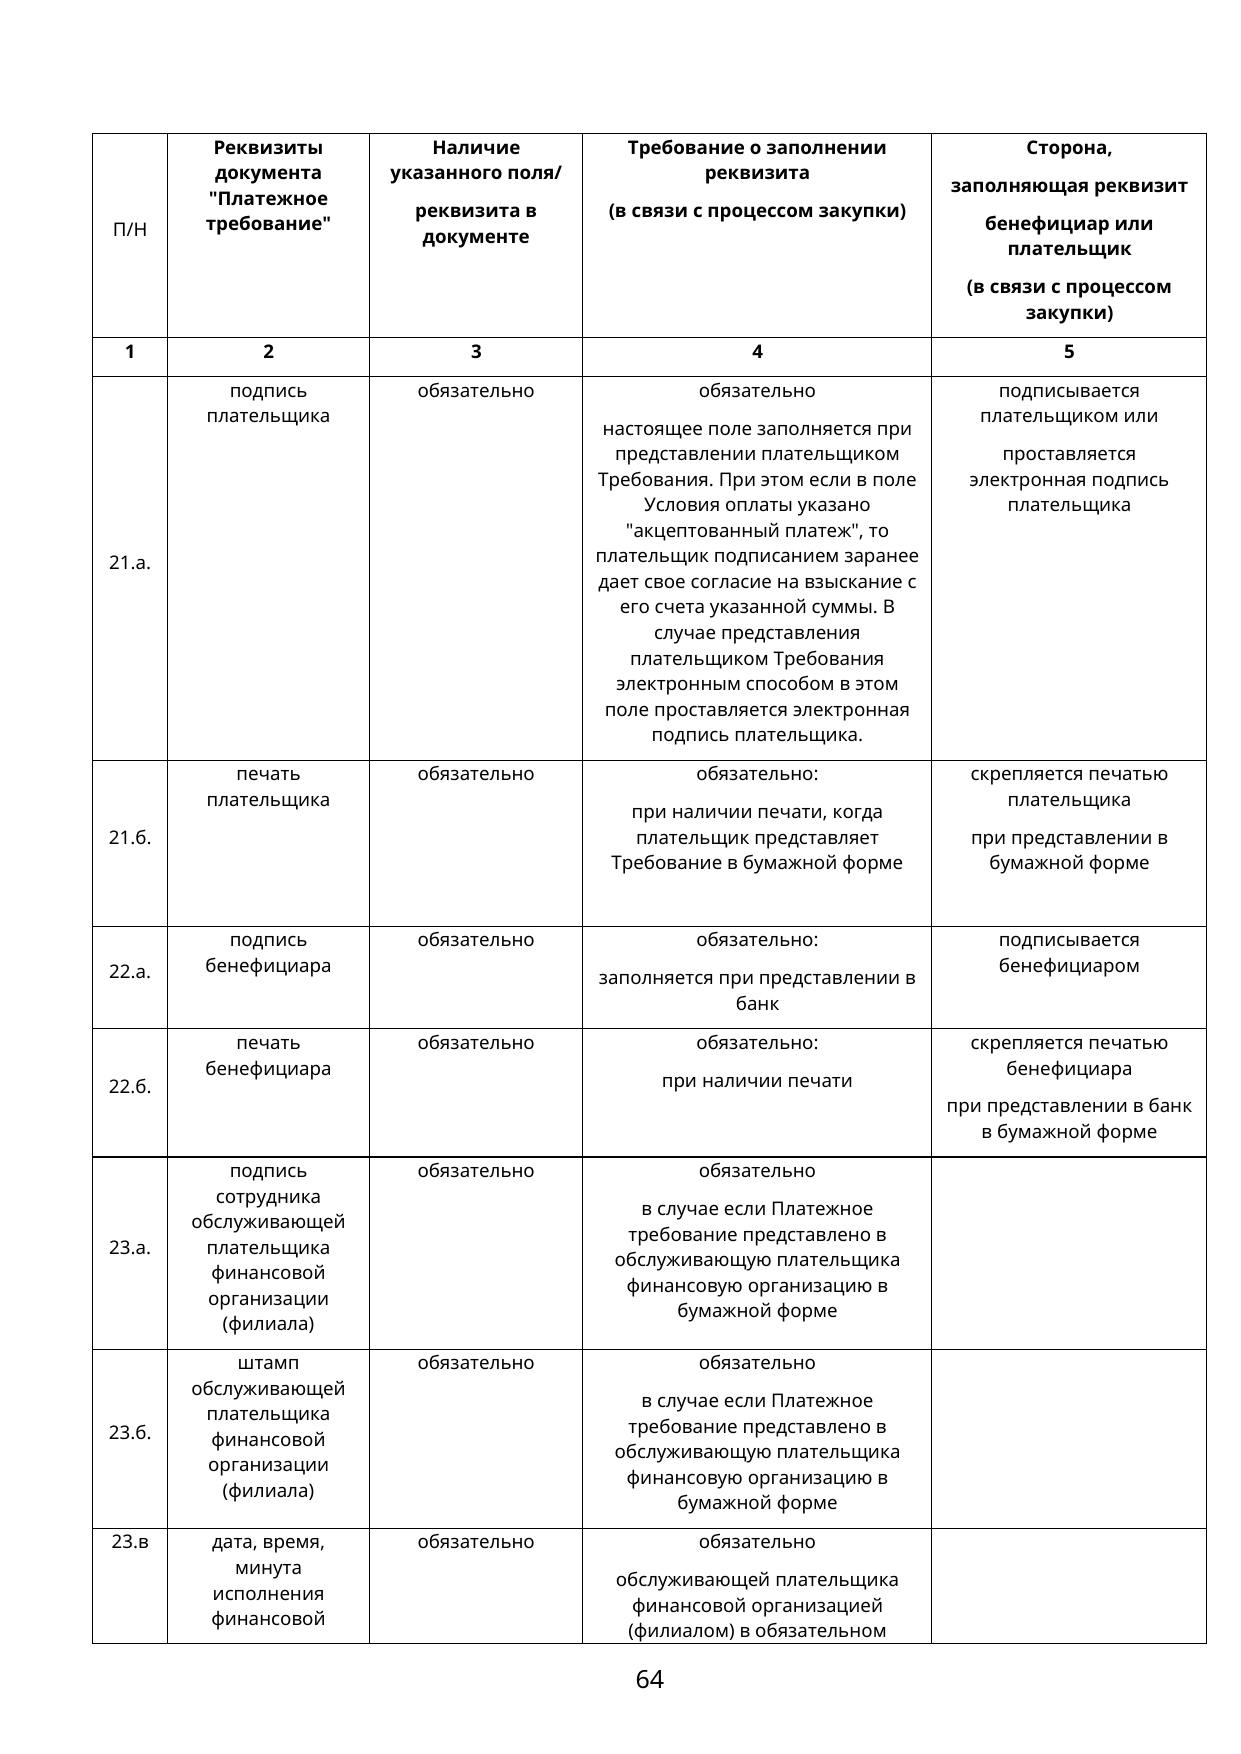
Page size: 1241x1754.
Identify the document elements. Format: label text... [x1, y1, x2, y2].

table_cell 1 [93, 338, 167, 376]
table_cell скрепляется печатью плательщика при представлении в бумажной форме [932, 761, 1206, 926]
table_header Сторона, заполняющая реквизит бенефициар или плательщик (в связи с процессом закупки) [932, 134, 1206, 337]
table_cell [932, 1158, 1206, 1348]
table_cell [932, 1350, 1206, 1528]
table_header Реквизиты документа "Платежное требование" [168, 134, 369, 337]
table_cell 5 [932, 338, 1206, 376]
table_cell подпись бенефициара [168, 927, 369, 1028]
table_cell 22.б. [93, 1029, 167, 1156]
table_cell обязательно [370, 377, 582, 759]
table_cell подпись плательщика [168, 377, 369, 759]
table_cell 23.а. [93, 1158, 167, 1348]
table_cell обязательно в случае если Платежное требование представлено в обслуживающую плательщика финансовую организацию в бумажной форме [583, 1350, 931, 1528]
table_cell 21.б. [93, 761, 167, 926]
table_cell 21.а. [93, 377, 167, 759]
table_cell обязательно [370, 1029, 582, 1156]
table_cell обязательно настоящее поле заполняется при представлении плательщиком Требования. При этом если в поле Условия оплаты указано "акцептованный платеж", то плательщик подписанием заранее дает свое согласие на взыскание с его счета указанной суммы. В случае представления плательщиком Требования электронным способом в этом поле проставляется электронная подпись плательщика. [583, 377, 931, 759]
table_header Требование о заполнении реквизита (в связи с процессом закупки) [583, 134, 931, 337]
table_header П/Н [93, 134, 167, 337]
table_cell 4 [583, 338, 931, 376]
table_cell 2 [168, 338, 369, 376]
table_cell обязательно [370, 1158, 582, 1348]
table_cell 3 [370, 338, 582, 376]
table_cell обязательно [370, 1529, 582, 1643]
table_cell подписывается бенефициаром [932, 927, 1206, 1028]
table_cell 23.б. [93, 1350, 167, 1528]
table_cell 22.а. [93, 927, 167, 1028]
table_cell обязательно [370, 927, 582, 1028]
table_header Наличие указанного поля/ реквизита в документе [370, 134, 582, 337]
table_cell обязательно обслуживающей плательщика финансовой организацией (филиалом) в обязательном порядке указывается дата, время, минута исполнения Требования [583, 1529, 931, 1643]
table_cell подпись сотрудника обслуживающей плательщика финансовой организации (филиала) [168, 1158, 369, 1348]
table_cell 23.в [93, 1529, 167, 1643]
table_cell скрепляется печатью бенефициара при представлении в банк в бумажной форме [932, 1029, 1206, 1156]
table_cell печать бенефициара [168, 1029, 369, 1156]
table_cell обязательно: при наличии печати [583, 1029, 931, 1156]
table_cell штамп обслуживающей плательщика финансовой организации (филиала) [168, 1350, 369, 1528]
table_cell подписывается плательщиком или проставляется электронная подпись плательщика [932, 377, 1206, 759]
table_cell печать плательщика [168, 761, 369, 926]
table_cell обязательно: при наличии печати, когда плательщик представляет Требование в бумажной форме [583, 761, 931, 926]
table_cell дата, время, минута исполнения финансовой организацией (филиалом), обслуживающей плательщика [168, 1529, 369, 1643]
table_cell обязательно [370, 1350, 582, 1528]
table_cell обязательно [370, 761, 582, 926]
table_cell обязательно в случае если Платежное требование представлено в обслуживающую плательщика финансовую организацию в бумажной форме [583, 1158, 931, 1348]
table_cell [932, 1529, 1206, 1643]
table_cell обязательно: заполняется при представлении в банк [583, 927, 931, 1028]
